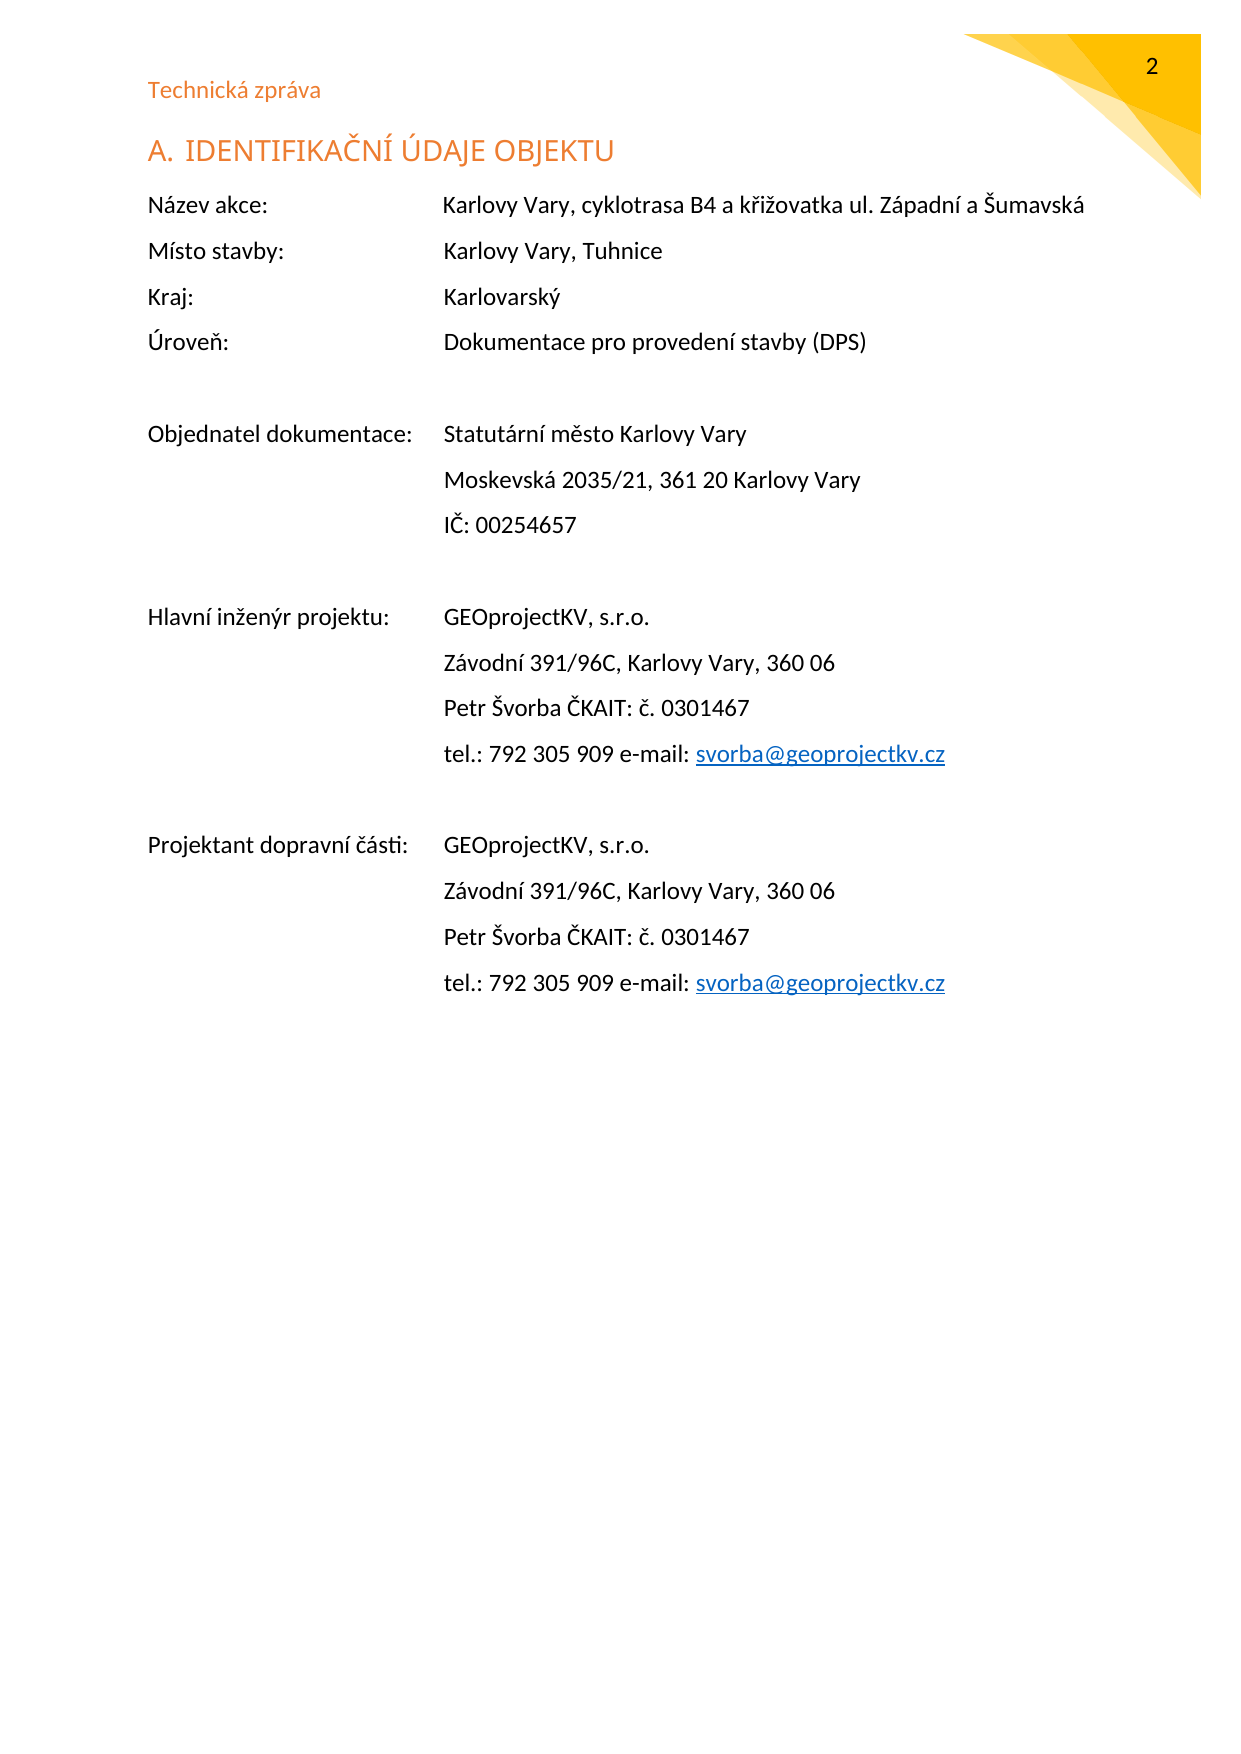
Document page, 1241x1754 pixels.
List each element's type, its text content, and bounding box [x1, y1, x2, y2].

text IČ: 00254657 [148, 509, 1092, 540]
text Objednatel dokumentace: Statutární město Karlovy Vary [148, 418, 1092, 448]
text Hlavní inženýr projektu: GEOprojectKV, s.r.o. [148, 601, 1092, 631]
text tel.: 792 305 909 e-mail: svorba@geoprojectkv.cz [148, 967, 1092, 997]
text Kraj: Karlovarský [148, 281, 1092, 311]
picture [962, 34, 1201, 200]
text Petr Švorba ČKAIT: č. 0301467 [148, 921, 1092, 952]
text Úroveň: Dokumentace pro provedení stavby (DPS) [148, 327, 1092, 357]
subtitle IDENTIFIKAČNÍ ÚDAJE OBJEKTU [148, 130, 1092, 169]
text tel.: 792 305 909 e-mail: svorba@geoprojectkv.cz [148, 738, 1092, 769]
text Místo stavby: Karlovy Vary, Tuhnice [148, 235, 1092, 266]
text Petr Švorba ČKAIT: č. 0301467 [148, 692, 1092, 723]
text Název akce: Karlovy Vary, cyklotrasa B4 a křižovatka ul. Západní a Šumavská [148, 189, 1092, 220]
text Závodní 391/96C, Karlovy Vary, 360 06 [148, 875, 1092, 906]
text Projektant dopravní části: GEOprojectKV, s.r.o. [148, 829, 1092, 860]
text Závodní 391/96C, Karlovy Vary, 360 06 [148, 647, 1092, 677]
text Moskevská 2035/21, 361 20 Karlovy Vary [148, 464, 1092, 494]
